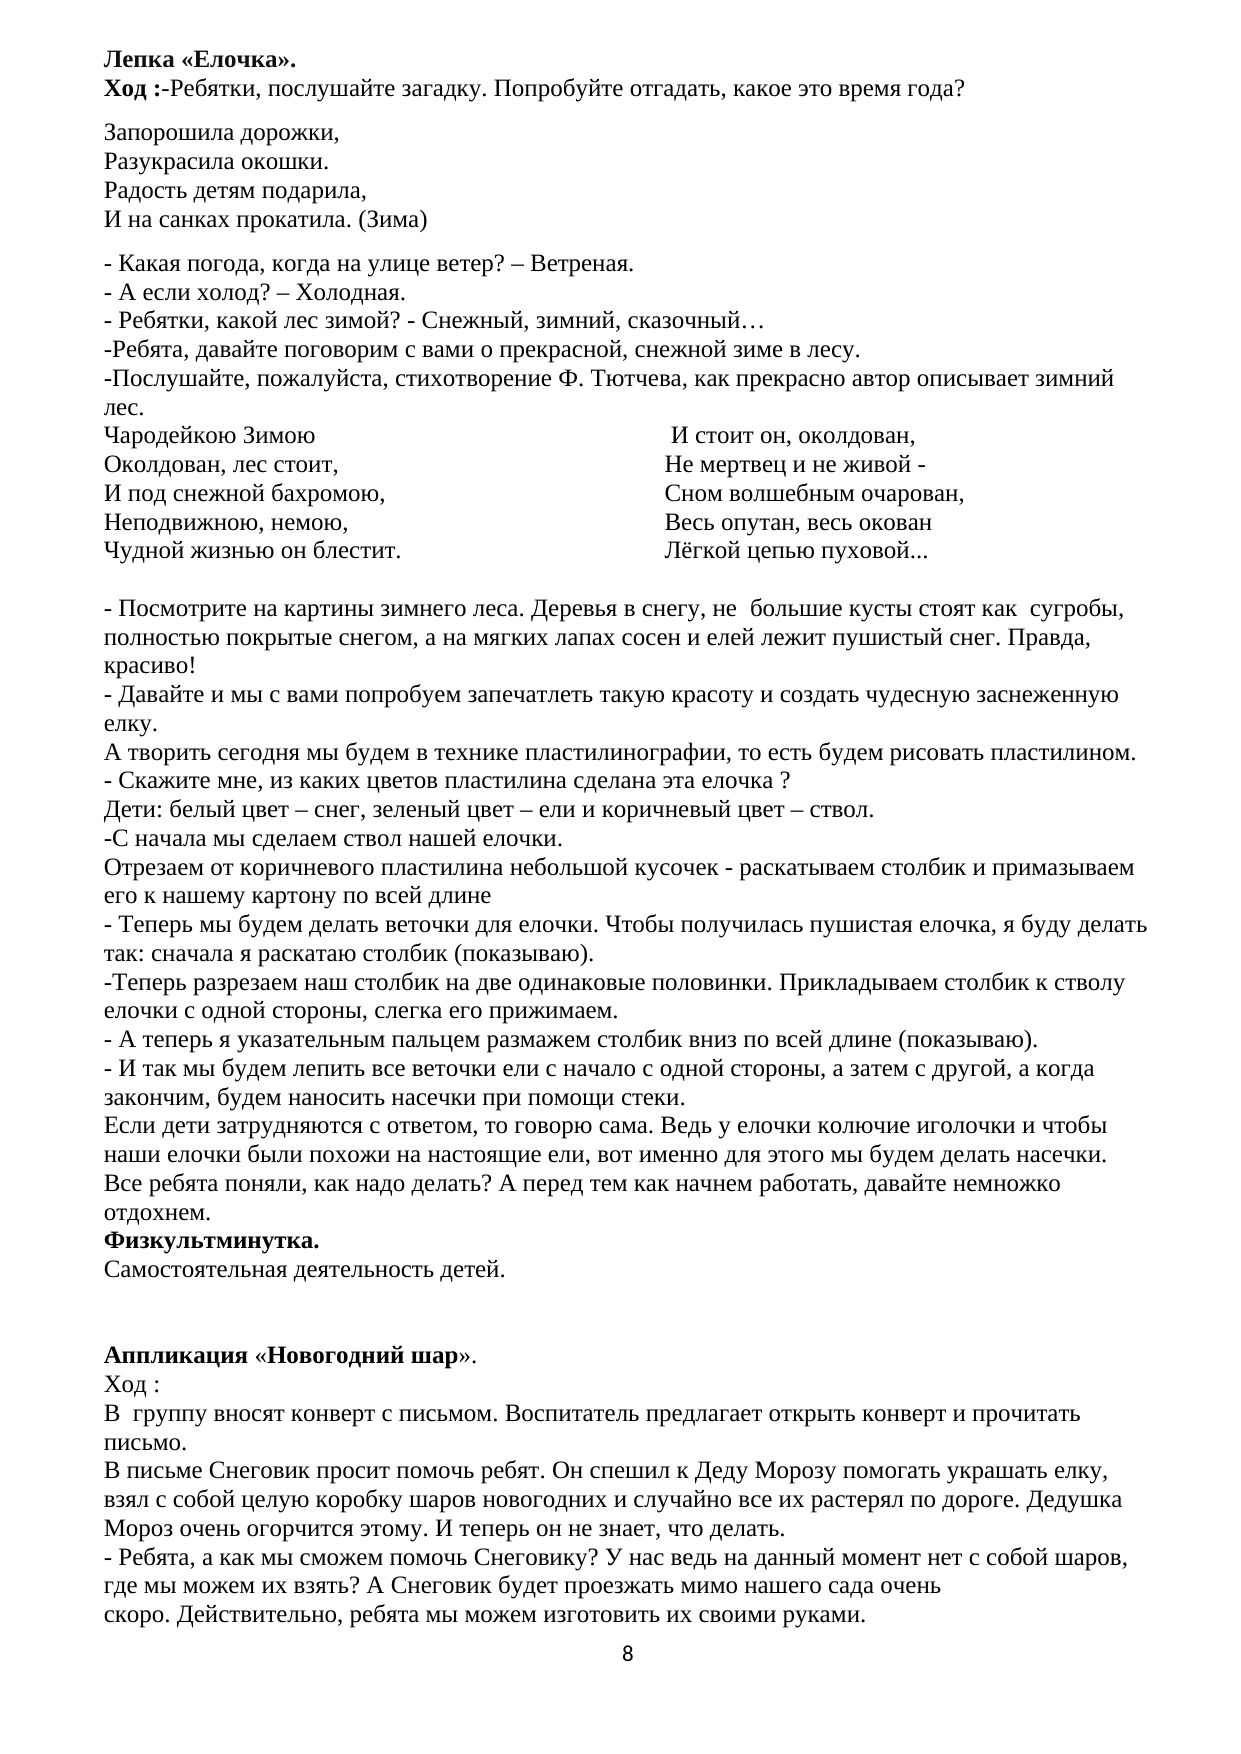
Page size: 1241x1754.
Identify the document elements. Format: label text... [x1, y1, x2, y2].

text В группу вносят конверт с письмом. Воспитатель предлагает открыть конверт и прочитать письмо. [103, 1398, 1152, 1456]
text - Скажите мне, из каких цветов пластилина сделана эта елочка ? [103, 766, 1152, 794]
text Чародейкою Зимою Околдован, лес стоит, И под снежной бахромою, Неподвижною, немою, Чудной жизнью он блестит. И стоит он, околдован, Не мертвец и не живой - Сном волшебным очарован, Весь опутан, весь окован Лёгкой цепью пуховой... [103, 421, 591, 564]
text - Какая погода, когда на улице ветер? – Ветреная. [103, 248, 1152, 277]
text Ход :-Ребятки, послушайте загадку. Попробуйте отгадать, какое это время года? [103, 73, 1152, 102]
text Ход : [103, 1369, 1152, 1398]
text - Ребята, а как мы сможем помочь Снеговику? У нас ведь на данный момент нет с собой шаров, где мы можем их взять? А Снеговик будет проезжать мимо нашего сада очень скоро. Действительно, ребята мы можем изготовить их своими руками. [103, 1542, 1152, 1628]
text Аппликация «Новогодний шар». [103, 1341, 1152, 1369]
text Отрезаем от коричневого пластилина небольшой кусочек - раскатываем столбик и примазываем его к нашему картону по всей длине [103, 852, 1152, 909]
text Чародейкою Зимою Околдован, лес стоит, И под снежной бахромою, Неподвижною, немою, Чудной жизнью он блестит. И стоит он, околдован, Не мертвец и не живой - Сном волшебным очарован, Весь опутан, весь окован Лёгкой цепью пуховой... [664, 421, 1152, 564]
text - Теперь мы будем делать веточки для елочки. Чтобы получилась пушистая елочка, я буду делать так: сначала я раскатаю столбик (показываю). [103, 909, 1152, 967]
text А творить сегодня мы будем в технике пластилинографии, то есть будем рисовать пластилином. [103, 737, 1152, 766]
text - Ребятки, какой лес зимой? - Снежный, зимний, сказочный… [103, 306, 1152, 334]
text В письме Снеговик просит помочь ребят. Он спешил к Деду Морозу помогать украшать елку, взял с собой целую коробку шаров новогодних и случайно все их растерял по дороге. Дедушка Мороз очень огорчится этому. И теперь он не знает, что делать. [103, 1456, 1152, 1542]
text Самостоятельная деятельность детей. [103, 1254, 1152, 1283]
text Дети: белый цвет – снег, зеленый цвет – ели и коричневый цвет – ствол. [103, 794, 1152, 823]
text -Теперь разрезаем наш столбик на две одинаковые половинки. Прикладываем столбик к стволу елочки с одной стороны, слегка его прижимаем. [103, 967, 1152, 1024]
text -Ребята, давайте поговорим с вами о прекрасной, снежной зиме в лесу. [103, 334, 1152, 363]
text - А если холод? – Холодная. [103, 277, 1152, 306]
text - Посмотрите на картины зимнего леса. Деревья в снегу, не большие кусты стоят как сугробы, полностью покрытые снегом, а на мягких лапах сосен и елей лежит пушистый снег. Правда, красиво! [103, 564, 1152, 679]
text -С начала мы сделаем ствол нашей елочки. [103, 823, 1152, 852]
text Физкультминутка. [103, 1226, 1152, 1254]
text -Послушайте, пожалуйста, стихотворение Ф. Тютчева, как прекрасно автор описывает зимний лес. [103, 363, 1152, 421]
text Лепка «Елочка». [103, 44, 1152, 73]
text Если дети затрудняются с ответом, то говорю сама. Ведь у елочки колючие иголочки и чтобы наши елочки были похожи на настоящие ели, вот именно для этого мы будем делать насечки. Все ребята поняли, как надо делать? А перед тем как начнем работать, давайте немножко отдохнем. [103, 1111, 1152, 1226]
text Запорошила дорожки, Разукрасила окошки. Радость детям подарила, И на санках прокатила. (Зима) [103, 117, 1152, 232]
text - И так мы будем лепить все веточки ели с начало с одной стороны, а затем с другой, а когда закончим, будем наносить насечки при помощи стеки. [103, 1053, 1152, 1111]
text - Давайте и мы с вами попробуем запечатлеть такую красоту и создать чудесную заснеженную елку. [103, 679, 1152, 737]
text - А теперь я указательным пальцем размажем столбик вниз по всей длине (показываю). [103, 1024, 1152, 1053]
